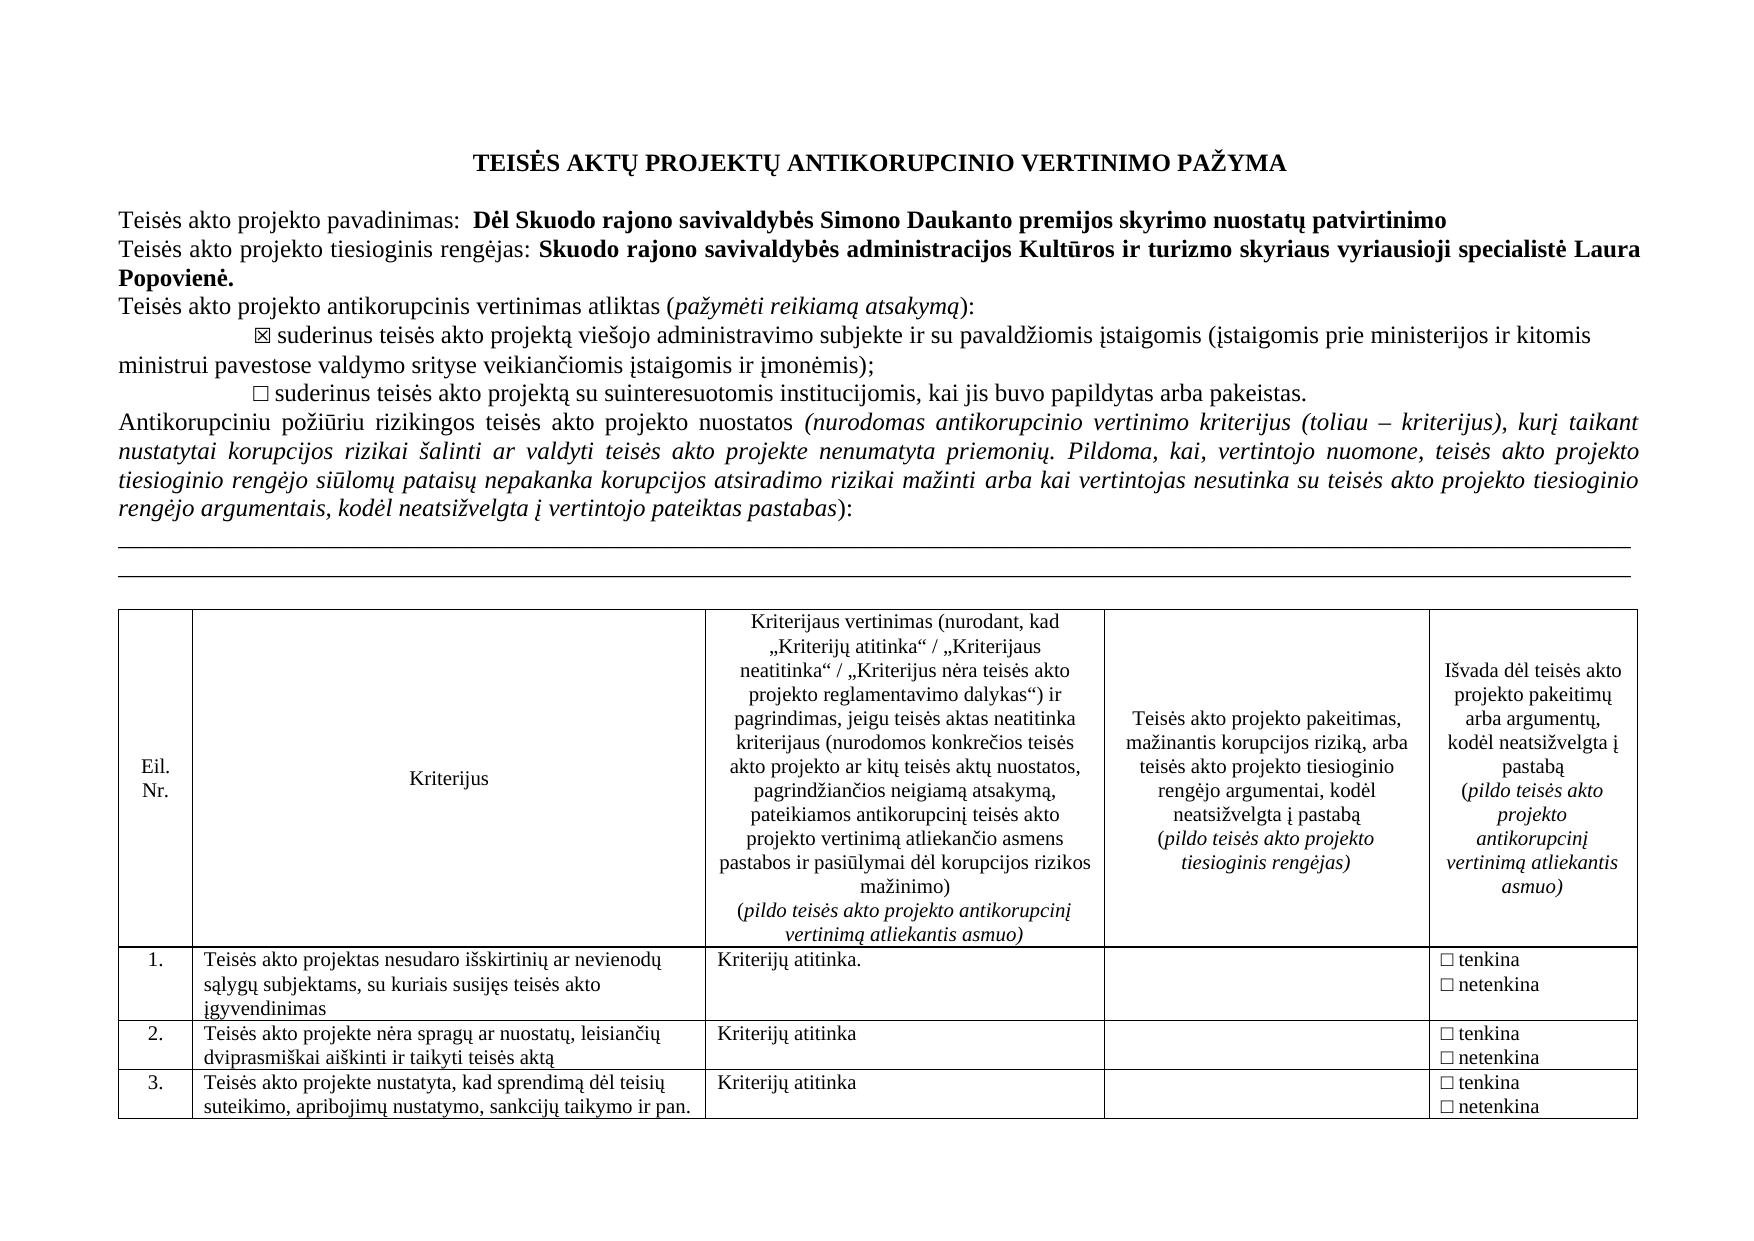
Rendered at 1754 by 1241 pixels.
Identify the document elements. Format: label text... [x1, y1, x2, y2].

table_header Eil. Nr. [119, 610, 192, 946]
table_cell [1430, 1070, 1637, 1118]
text Antikorupciniu požiūriu rizikingos teisės akto projekto nuostatos (nurodomas antikorupcinio vertinimo kriterijus (toliau – kriterijus), kurį taikant nustatytai korupcijos rizikai šalinti ar valdyti teisės akto projekte nenumatyta priemonių. Pildoma, kai, vertintojo nuomone, teisės akto projekto tiesioginio rengėjo siūlomų pataisų nepakanka korupcijos atsiradimo rizikai mažinti arba kai vertintojas nesutinka su teisės akto projekto tiesioginio rengėjo argumentais, kodėl neatsižvelgta į vertintojo pateiktas pastabas): [118, 407, 1642, 522]
table_header Kriterijaus vertinimas (nurodant, kad „Kriterijų atitinka“ / „Kriterijaus neatitinka“ / „Kriterijus nėra teisės akto projekto reglamentavimo dalykas“) ir pagrindimas, jeigu teisės aktas neatitinka kriterijaus (nurodomos konkrečios teisės akto projekto ar kitų teisės aktų nuostatos, pagrindžiančios neigiamą atsakymą, pateikiamos antikorupcinį teisės akto projekto vertinimą atliekančio asmens pastabos ir pasiūlymai dėl korupcijos rizikos mažinimo) (pildo teisės akto projekto antikorupcinį vertinimą atliekantis asmuo) [706, 610, 1104, 946]
table_cell [1105, 948, 1429, 1019]
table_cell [193, 1070, 705, 1118]
text Teisės akto projekto tiesioginis rengėjas: Skuodo rajono savivaldybės administracijos Kultūros ir turizmo skyriaus vyriausioji specialistė Laura Popovienė. [118, 234, 1642, 291]
table_cell Teisės akto projekte nėra spragų ar nuostatų, leisiančių dviprasmiškai aiškinti ir taikyti teisės aktą [193, 1021, 705, 1069]
table_cell Kriterijų atitinka. [706, 948, 1104, 1019]
table_cell □ tenkina □ netenkina [1430, 1021, 1637, 1069]
table_cell 2. [119, 1021, 192, 1069]
text TEISĖS AKTŲ PROJEKTŲ ANTIKORUPCINIO VERTINIMO PAŽYMA [118, 148, 1642, 176]
table_header Kriterijus [193, 610, 705, 946]
table_cell [1105, 1070, 1429, 1118]
table_cell Teisės akto projektas nesudaro išskirtinių ar nevienodų sąlygų subjektams, su kuriais susijęs teisės akto įgyvendinimas [193, 948, 705, 1019]
text □ suderinus teisės akto projektą su suinteresuotomis institucijomis, kai jis buvo papildytas arba pakeistas. [118, 378, 1642, 407]
table_cell 1. [119, 948, 192, 1019]
table_cell Kriterijų atitinka [706, 1021, 1104, 1069]
table_cell [1105, 1021, 1429, 1069]
text ☒ suderinus teisės akto projektą viešojo administravimo subjekte ir su pavaldžiomis įstaigomis (įstaigomis prie ministerijos ir kitomis ministrui pavestose valdymo srityse veikiančiomis įstaigomis ir įmonėmis); [118, 320, 1642, 378]
text Teisės akto projekto pavadinimas: Dėl Skuodo rajono savivaldybės Simono Daukanto premijos skyrimo nuostatų patvirtinimo [118, 205, 1642, 234]
text _________________________________________________________________________________________________________________________ [118, 551, 1642, 580]
text Teisės akto projekto antikorupcinis vertinimas atliktas (pažymėti reikiamą atsakymą): [118, 291, 1642, 320]
table_header Teisės akto projekto pakeitimas, mažinantis korupcijos riziką, arba teisės akto projekto tiesioginio rengėjo argumentai, kodėl neatsižvelgta į pastabą (pildo teisės akto projekto tiesioginis rengėjas) [1105, 610, 1429, 946]
table_cell □ tenkina □ netenkina [1430, 948, 1637, 1019]
table_cell 3. [119, 1070, 192, 1118]
table_cell Kriterijų atitinka [706, 1070, 1104, 1118]
table_header Išvada dėl teisės akto projekto pakeitimų arba argumentų, kodėl neatsižvelgta į pastabą (pildo teisės akto projekto antikorupcinį vertinimą atliekantis asmuo) [1430, 610, 1637, 946]
text _________________________________________________________________________________________________________________________ [118, 522, 1642, 551]
